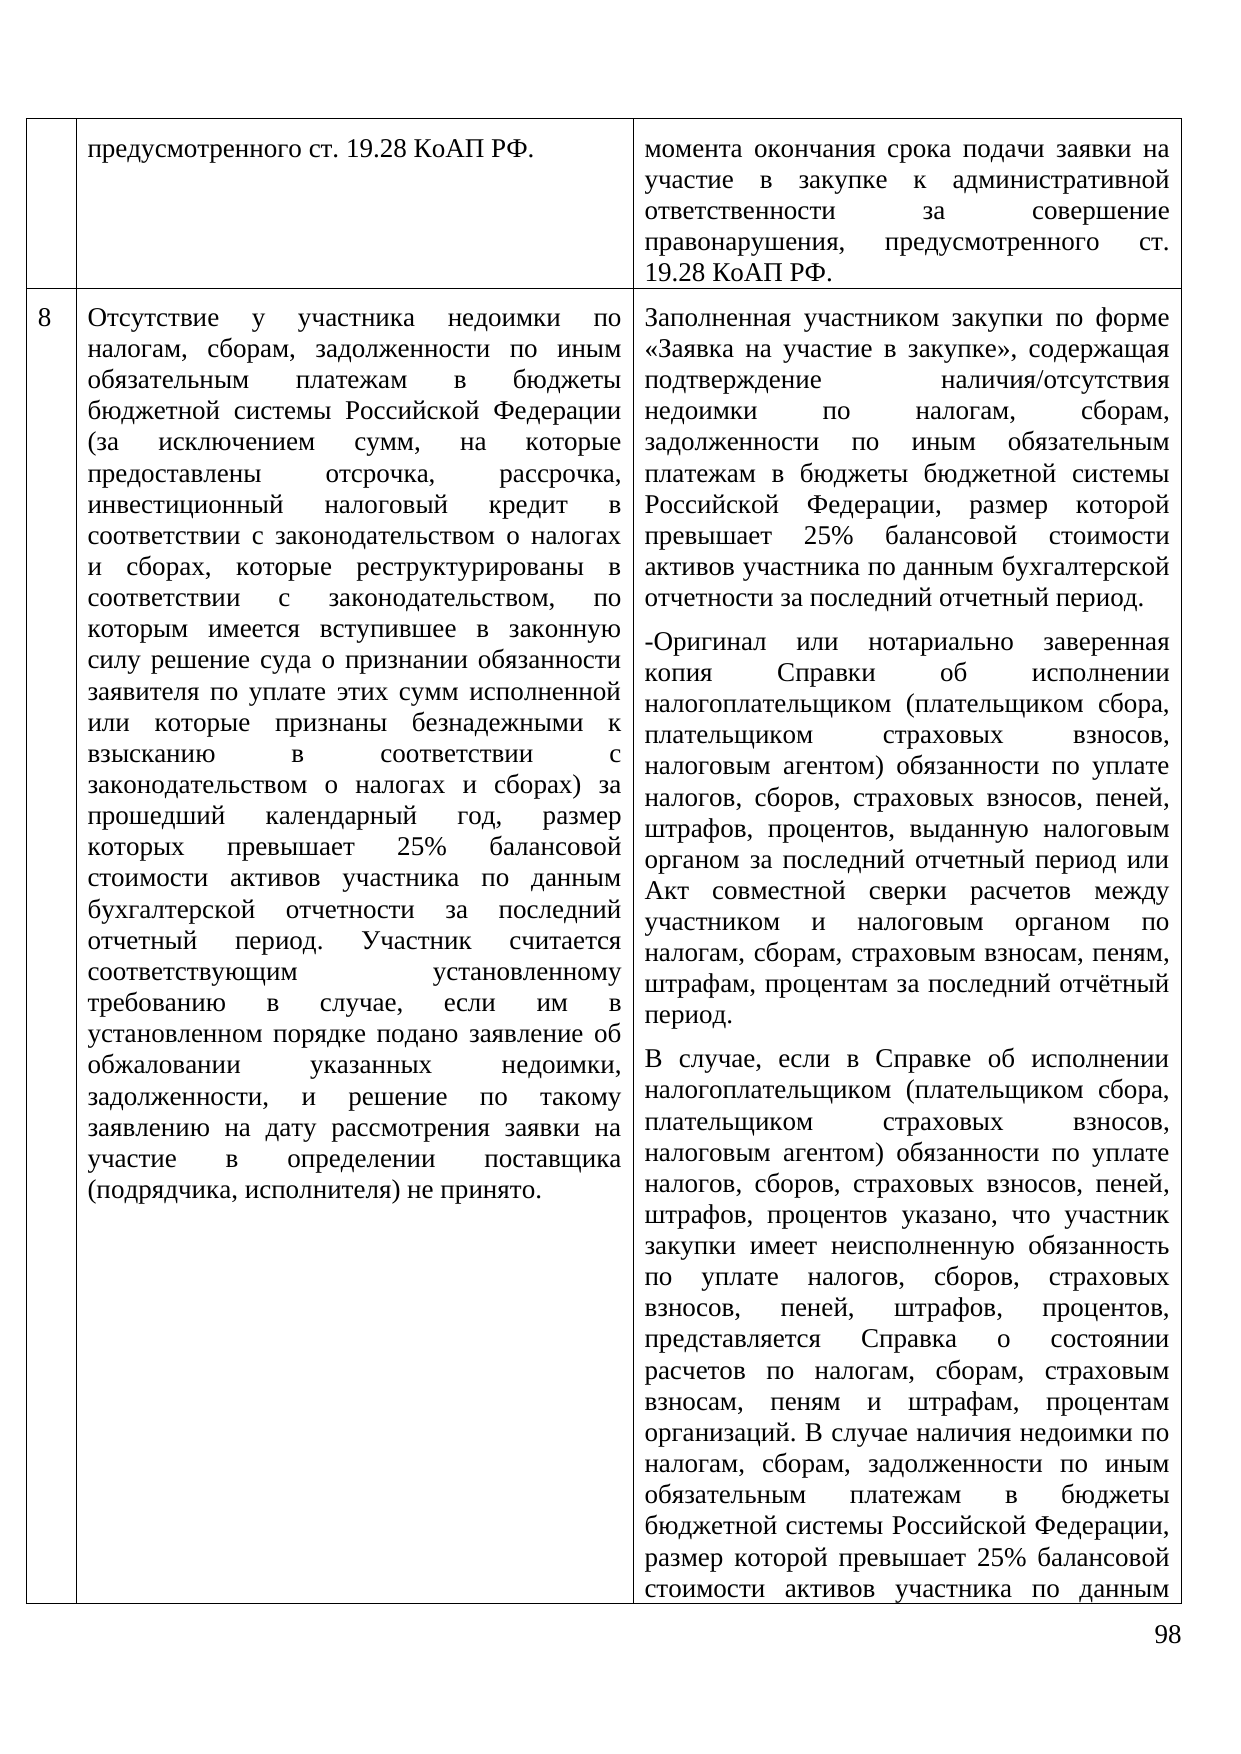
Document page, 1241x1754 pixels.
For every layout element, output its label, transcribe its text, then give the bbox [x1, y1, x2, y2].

table_cell 8 [27, 289, 76, 1603]
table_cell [77, 119, 633, 287]
table_cell 7 [27, 119, 76, 287]
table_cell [634, 119, 1181, 287]
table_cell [634, 289, 1181, 1603]
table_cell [77, 289, 633, 1603]
